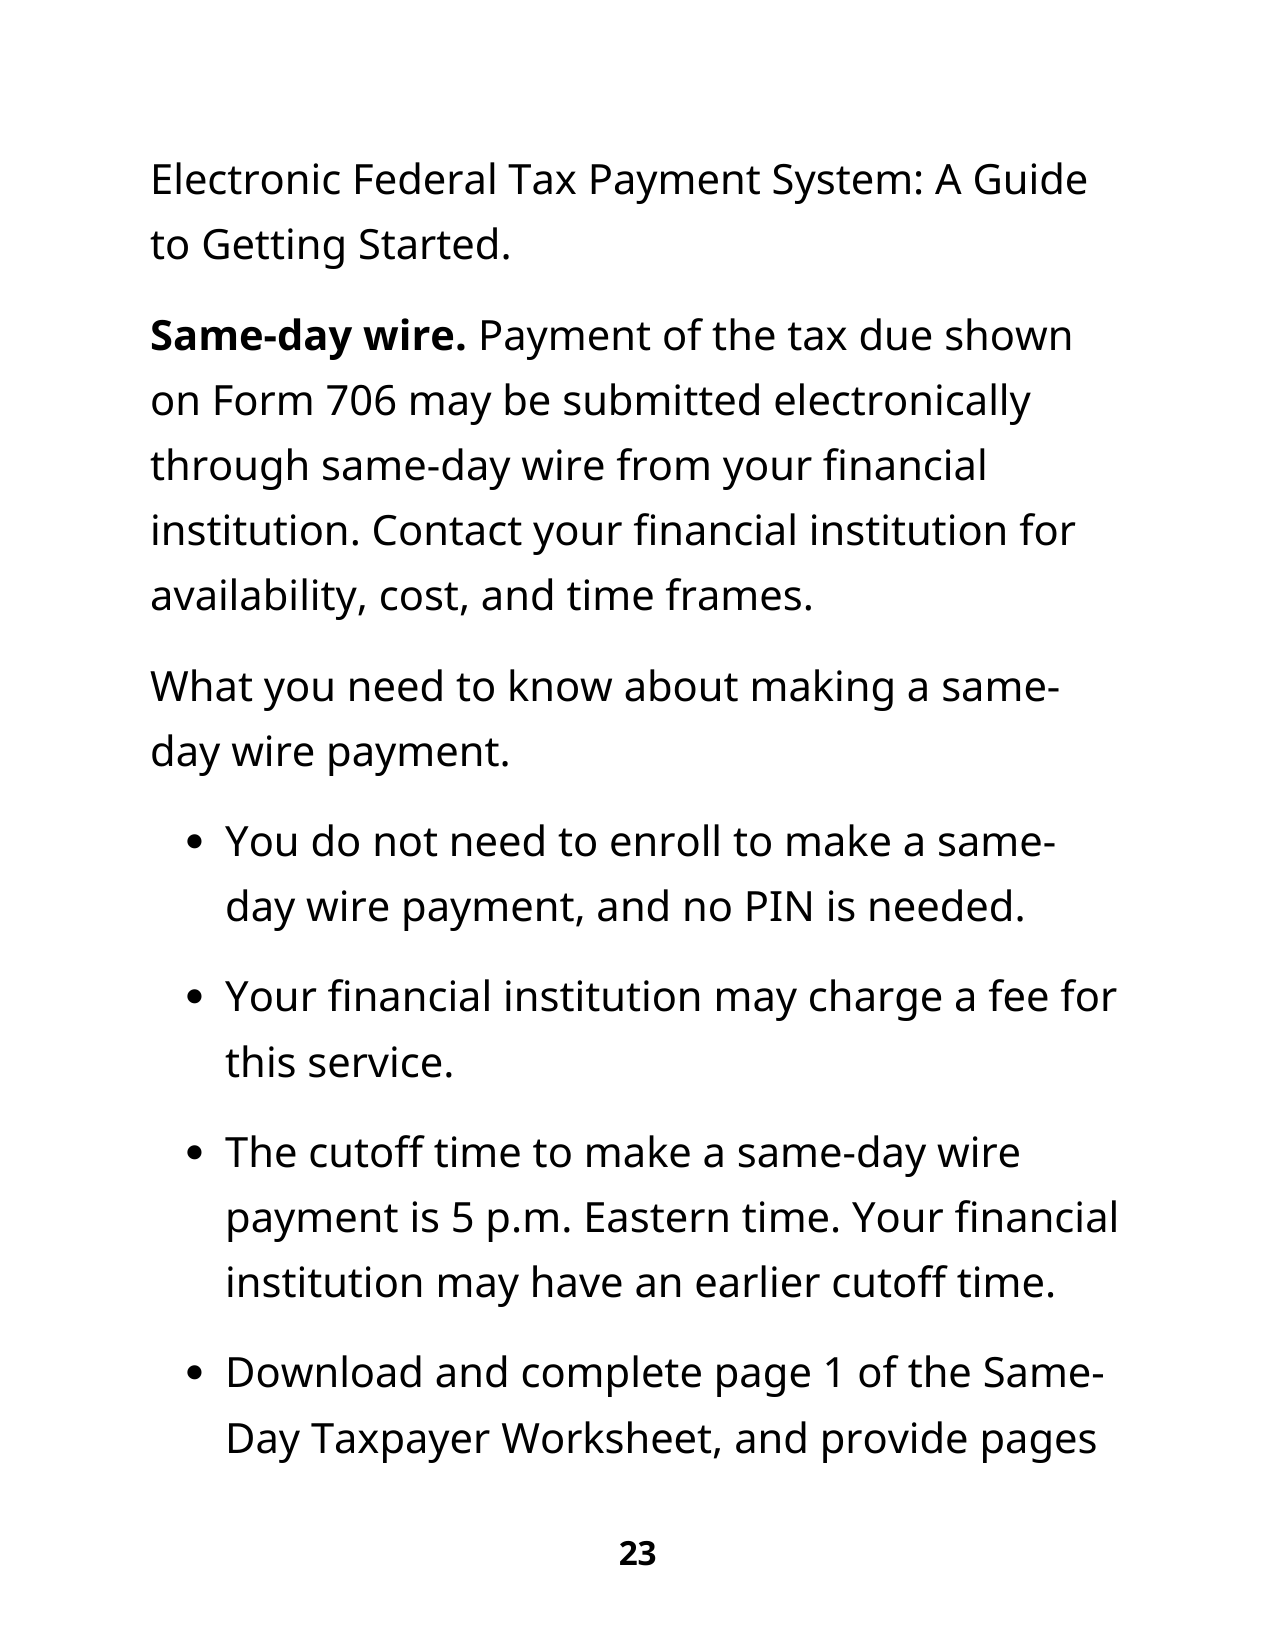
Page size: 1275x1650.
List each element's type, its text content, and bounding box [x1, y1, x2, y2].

text The cutoff time to make a same-day wire payment is 5 p.m. Eastern time. Your financial institution may have an earlier cutoff time. [187, 1123, 1125, 1310]
text Your financial institution may charge a fee for this service. [187, 967, 1125, 1089]
text You do not need to enroll to make a same-day wire payment, and no PIN is needed. [187, 812, 1125, 934]
text Same-day wire. Payment of the tax due shown on Form 706 may be submitted electronically through same-day wire from your financial institution. Contact your financial institution for availability, cost, and time frames. [150, 305, 1125, 623]
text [187, 1343, 1125, 1465]
text What you need to know about making a same-day wire payment. [150, 656, 1125, 778]
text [150, 150, 1125, 272]
